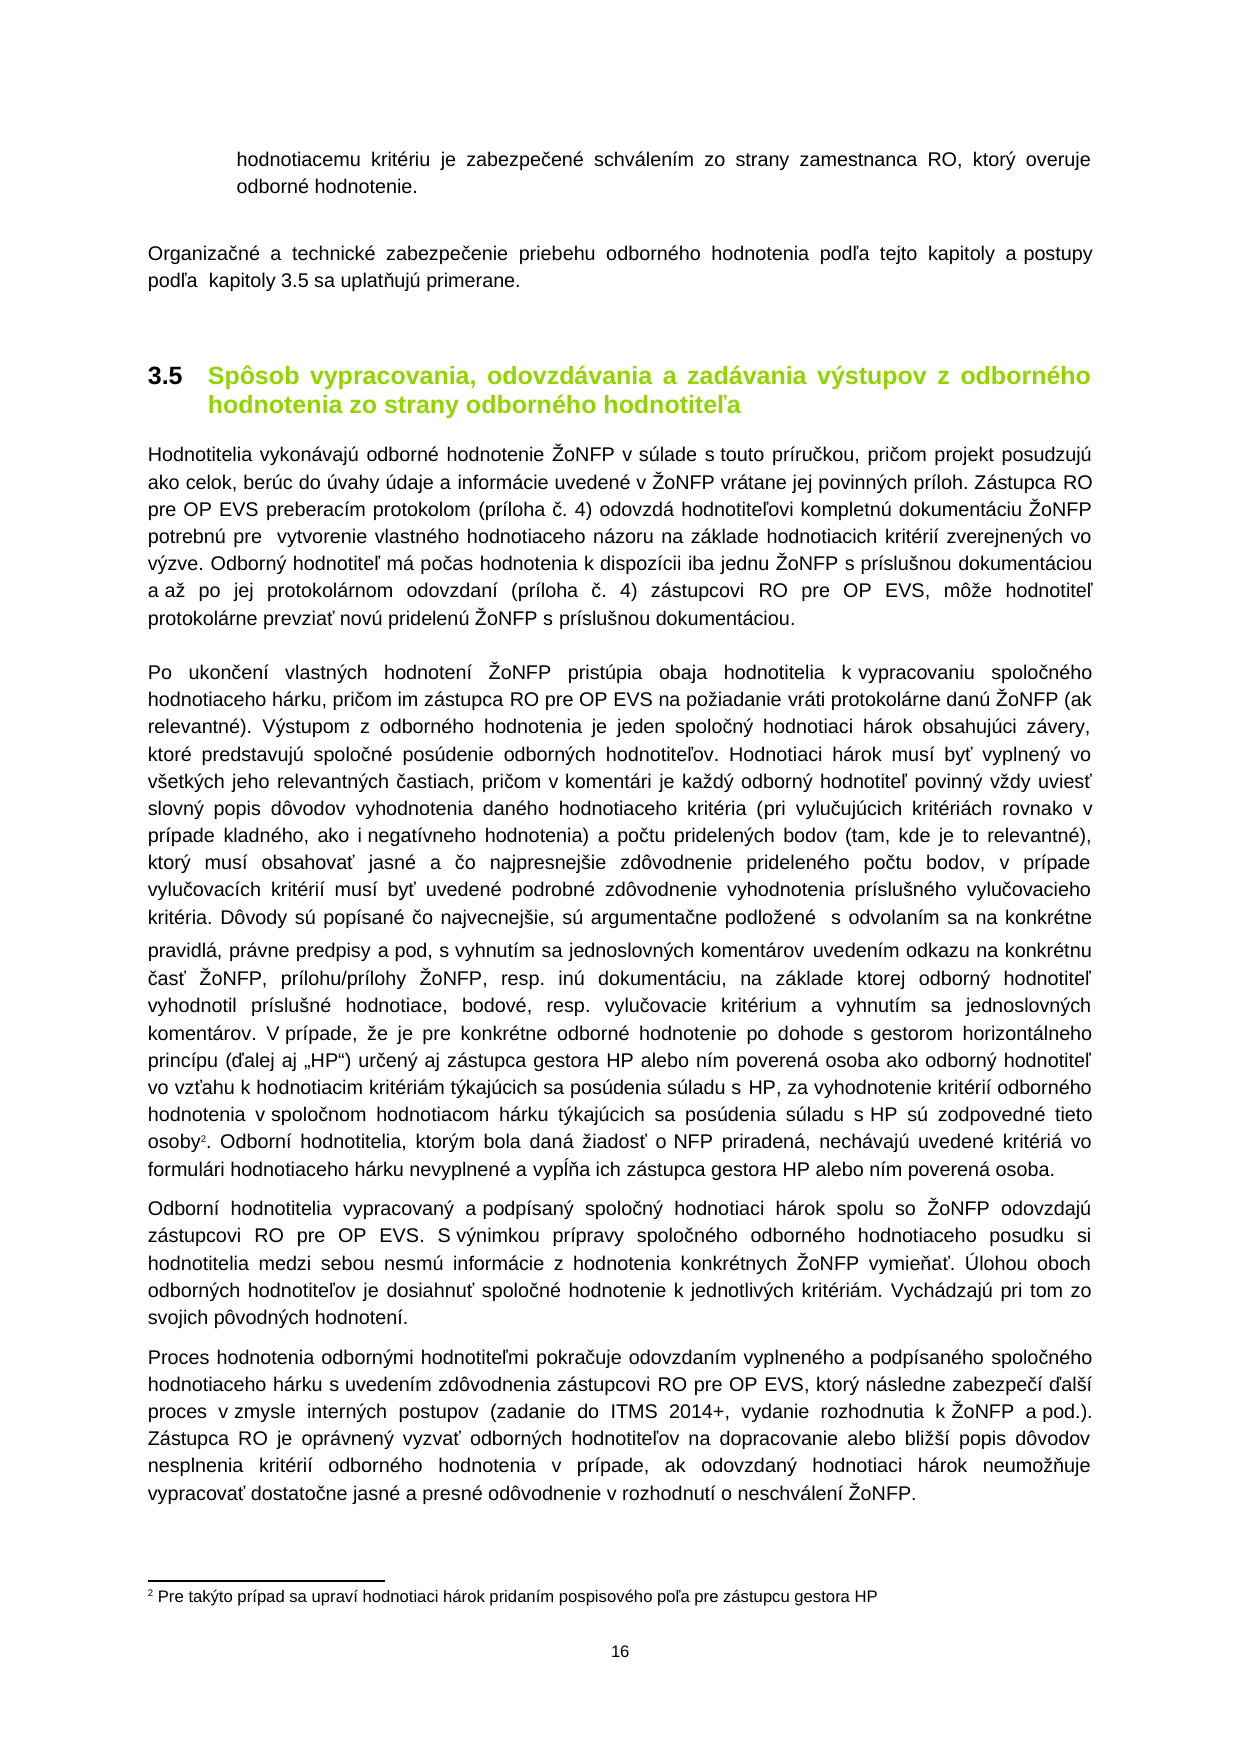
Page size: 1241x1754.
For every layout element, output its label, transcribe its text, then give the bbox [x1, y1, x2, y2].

text Proces hodnotenia odbornými hodnotiteľmi pokračuje odovzdaním vyplneného a podpísaného spoločného hodnotiaceho hárku s uvedením zdôvodnenia zástupcovi RO pre OP EVS, ktorý následne zabezpečí ďalší proces v zmysle interných postupov (zadanie do ITMS 2014+, vydanie rozhodnutia k ŽoNFP a pod.). Zástupca RO je oprávnený vyzvať odborných hodnotiteľov na dopracovanie alebo bližší popis dôvodov nesplnenia kritérií odborného hodnotenia v prípade, ak odovzdaný hodnotiaci hárok neumožňuje vypracovať dostatočne jasné a presné odôvodnenie v rozhodnutí o neschválení ŽoNFP. [148, 1346, 1092, 1504]
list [192, 148, 1092, 198]
text Odborní hodnotitelia vypracovaný a podpísaný spoločný hodnotiaci hárok spolu so ŽoNFP odovzdajú zástupcovi RO pre OP EVS. S výnimkou prípravy spoločného odborného hodnotiaceho posudku si hodnotitelia medzi sebou nesmú informácie z hodnotenia konkrétnych ŽoNFP vymieňať. Úlohou oboch odborných hodnotiteľov je dosiahnuť spoločné hodnotenie k jednotlivých kritériám. Vychádzajú pri tom zo svojich pôvodných hodnotení. [148, 1197, 1092, 1329]
text Hodnotitelia vykonávajú odborné hodnotenie ŽoNFP v súlade s touto príručkou, pričom projekt posudzujú ako celok, berúc do úvahy údaje a informácie uvedené v ŽoNFP vrátane jej povinných príloh. Zástupca RO pre OP EVS preberacím protokolom (príloha č. 4) odovzdá hodnotiteľovi kompletnú dokumentáciu ŽoNFP potrebnú pre vytvorenie vlastného hodnotiaceho názoru na základe hodnotiacich kritérií zverejnených vo výzve. Odborný hodnotiteľ má počas hodnotenia k dispozícii iba jednu ŽoNFP s príslušnou dokumentáciou a až po jej protokolárnom odovzdaní (príloha č. 4) zástupcovi RO pre OP EVS, môže hodnotiteľ protokolárne prevziať novú pridelenú ŽoNFP s príslušnou dokumentáciou. [148, 443, 1092, 629]
subtitle Spôsob vypracovania, odovzdávania a zadávania výstupov z odborného hodnotenia zo strany odborného hodnotiteľa [148, 361, 1092, 418]
text Organizačné a technické zabezpečenie priebehu odborného hodnotenia podľa tejto kapitoly a postupy podľa kapitoly 3.5 sa uplatňujú primerane. [148, 242, 1092, 292]
text Po ukončení vlastných hodnotení ŽoNFP pristúpia obaja hodnotitelia k vypracovaniu spoločného hodnotiaceho hárku, pričom im zástupca RO pre OP EVS na požiadanie vráti protokolárne danú ŽoNFP (ak relevantné). Výstupom z odborného hodnotenia je jeden spoločný hodnotiaci hárok obsahujúci závery, ktoré predstavujú spoločné posúdenie odborných hodnotiteľov. Hodnotiaci hárok musí byť vyplnený vo všetkých jeho relevantných častiach, pričom v komentári je každý odborný hodnotiteľ povinný vždy uviesť slovný popis dôvodov vyhodnotenia daného hodnotiaceho kritéria (pri vylučujúcich kritériách rovnako v prípade kladného, ako i negatívneho hodnotenia) a počtu pridelených bodov (tam, kde je to relevantné), ktorý musí obsahovať jasné a čo najpresnejšie zdôvodnenie prideleného počtu bodov, v prípade vylučovacích kritérií musí byť uvedené podrobné zdôvodnenie vyhodnotenia príslušného vylučovacieho kritéria. Dôvody sú popísané čo najvecnejšie, sú argumentačne podložené s odvolaním sa na konkrétne pravidlá, právne predpisy a pod, s vyhnutím sa jednoslovných komentárov uvedením odkazu na konkrétnu časť ŽoNFP, prílohu/prílohy ŽoNFP, resp. inú dokumentáciu, na základe ktorej odborný hodnotiteľ vyhodnotil príslušné hodnotiace, bodové, resp. vylučovacie kritérium a vyhnutím sa jednoslovných komentárov. V prípade, že je pre konkrétne odborné hodnotenie po dohode s gestorom horizontálneho princípu (ďalej aj „HP“) určený aj zástupca gestora HP alebo ním poverená osoba ako odborný hodnotiteľ vo vzťahu k hodnotiacim kritériám týkajúcich sa posúdenia súladu s HP, za vyhodnotenie kritérií odborného hodnotenia v spoločnom hodnotiacom hárku týkajúcich sa posúdenia súladu s HP sú zodpovedné tieto osoby. Odborní hodnotitelia, ktorým bola daná žiadosť o NFP priradená, nechávajú uvedené kritériá vo formulári hodnotiaceho hárku nevyplnené a vypĺňa ich zástupca gestora HP alebo ním poverená osoba. [148, 661, 1092, 1180]
